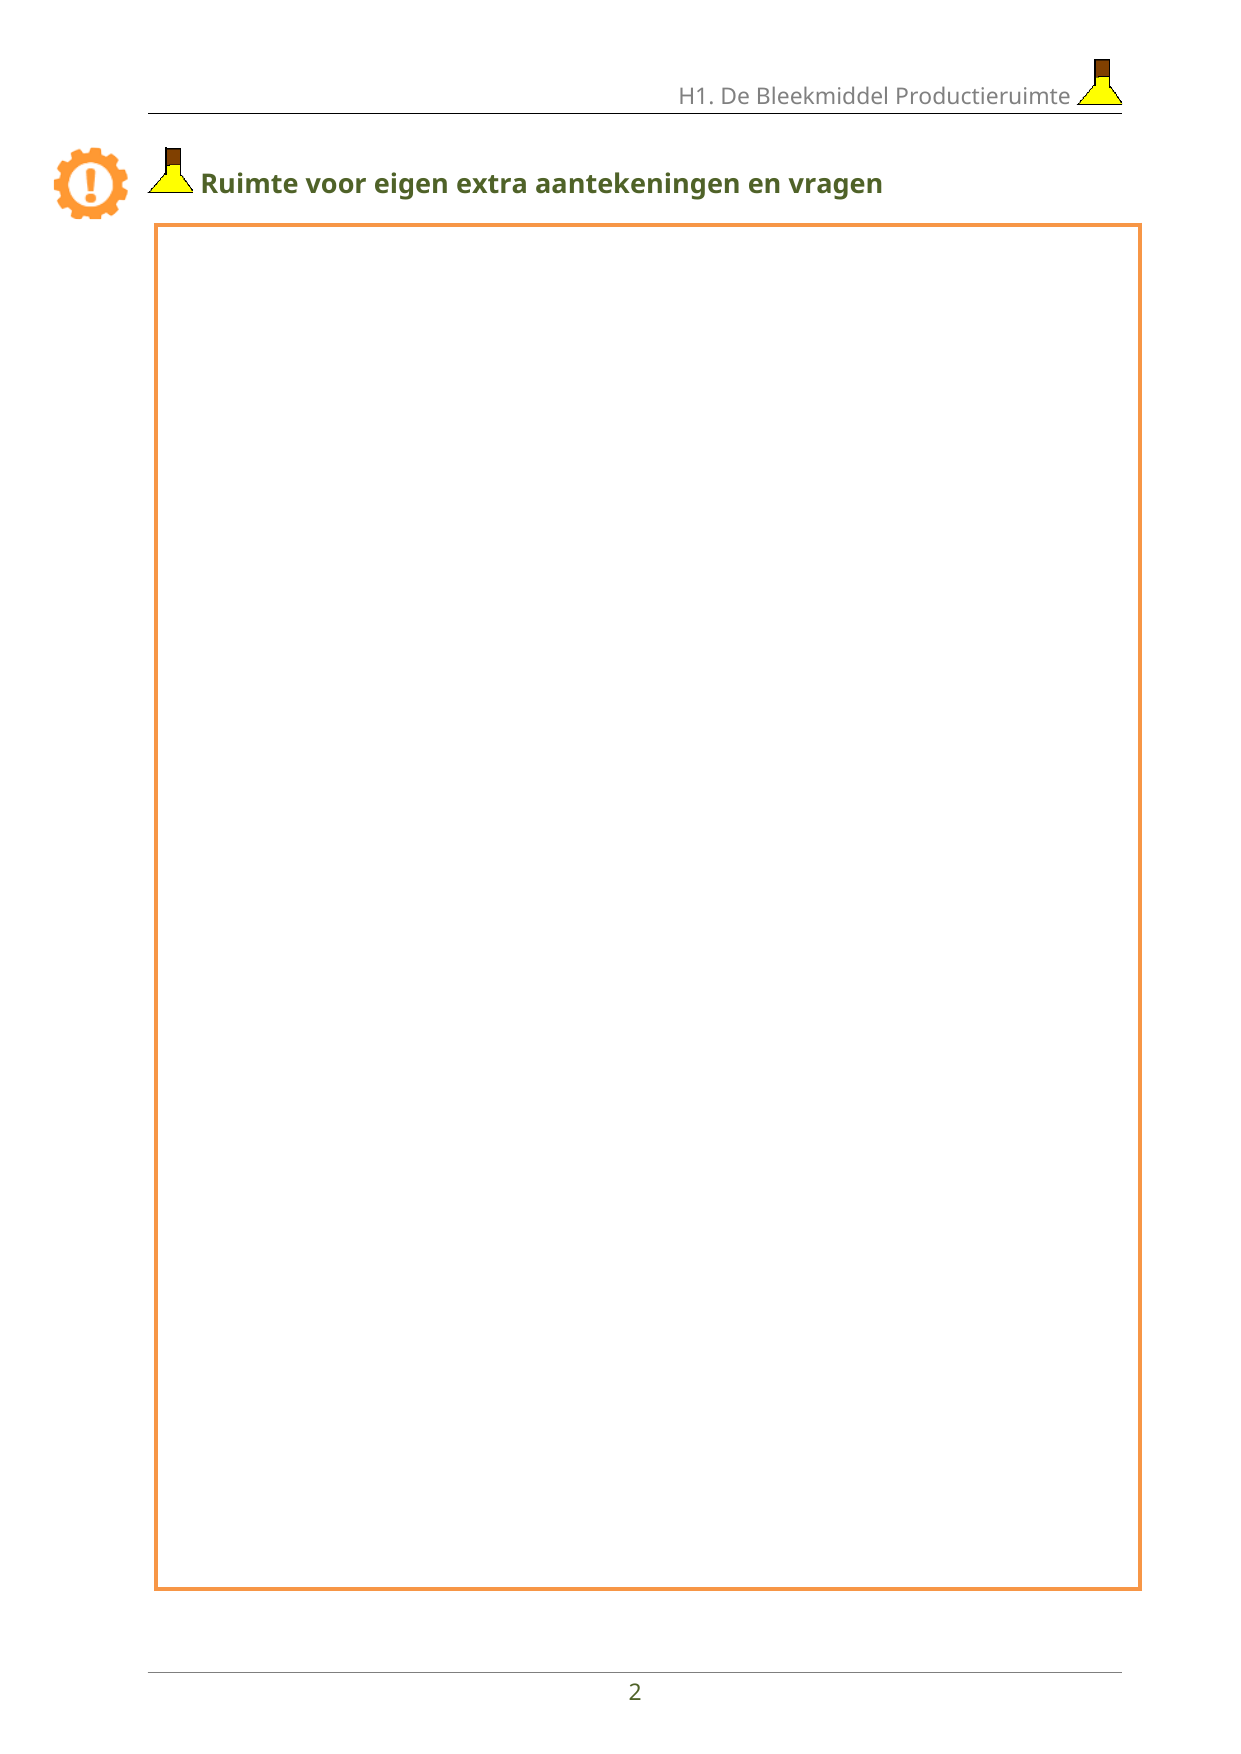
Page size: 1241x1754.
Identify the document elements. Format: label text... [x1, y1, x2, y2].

picture [147, 147, 193, 193]
picture [53, 147, 128, 220]
subtitle Ruimte voor eigen extra aantekeningen en vragen [148, 148, 1122, 201]
picture [1076, 59, 1123, 105]
